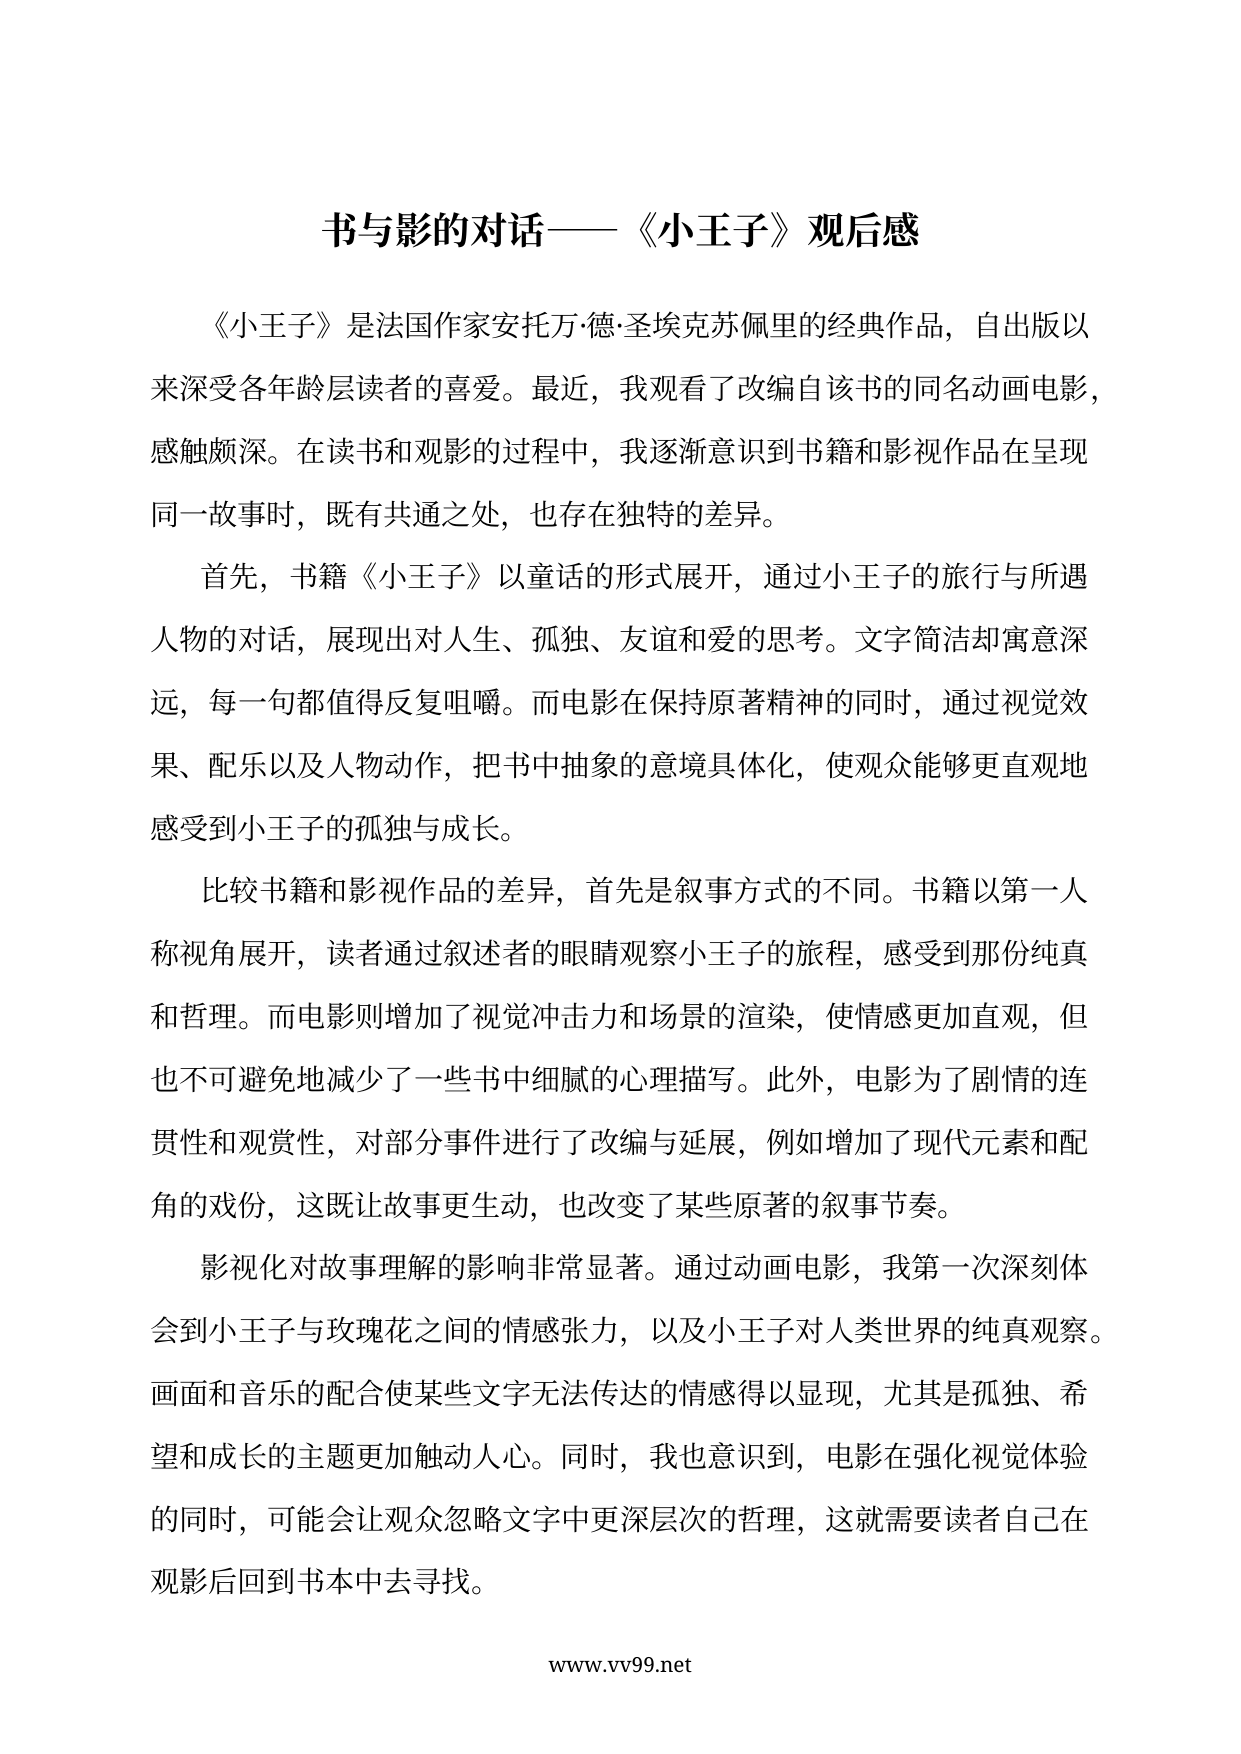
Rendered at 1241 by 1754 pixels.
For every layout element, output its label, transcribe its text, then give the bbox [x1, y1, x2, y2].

text 首先，书籍《小王子》以童话的形式展开，通过小王子的旅行与所遇人物的对话，展现出对人生、孤独、友谊和爱的思考。文字简洁却寓意深远，每一句都值得反复咀嚼。而电影在保持原著精神的同时，通过视觉效果、配乐以及人物动作，把书中抽象的意境具体化，使观众能够更直观地感受到小王子的孤独与成长。 [150, 554, 1090, 847]
text 影视化对故事理解的影响非常显著。通过动画电影，我第一次深刻体会到小王子与玫瑰花之间的情感张力，以及小王子对人类世界的纯真观察。画面和音乐的配合使某些文字无法传达的情感得以显现，尤其是孤独、希望和成长的主题更加触动人心。同时，我也意识到，电影在强化视觉体验的同时，可能会让观众忽略文字中更深层次的哲理，这就需要读者自己在观影后回到书本中去寻找。 [150, 1245, 1090, 1601]
text 《小王子》是法国作家安托万·德·圣埃克苏佩里的经典作品，自出版以来深受各年龄层读者的喜爱。最近，我观看了改编自该书的同名动画电影，感触颇深。在读书和观影的过程中，我逐渐意识到书籍和影视作品在呈现同一故事时，既有共通之处，也存在独特的差异。 [150, 303, 1090, 533]
subtitle 书与影的对话——《小王子》观后感 [150, 201, 1090, 255]
text 比较书籍和影视作品的差异，首先是叙事方式的不同。书籍以第一人称视角展开，读者通过叙述者的眼睛观察小王子的旅程，感受到那份纯真和哲理。而电影则增加了视觉冲击力和场景的渲染，使情感更加直观，但也不可避免地减少了一些书中细腻的心理描写。此外，电影为了剧情的连贯性和观赏性，对部分事件进行了改编与延展，例如增加了现代元素和配角的戏份，这既让故事更生动，也改变了某些原著的叙事节奏。 [150, 868, 1090, 1224]
